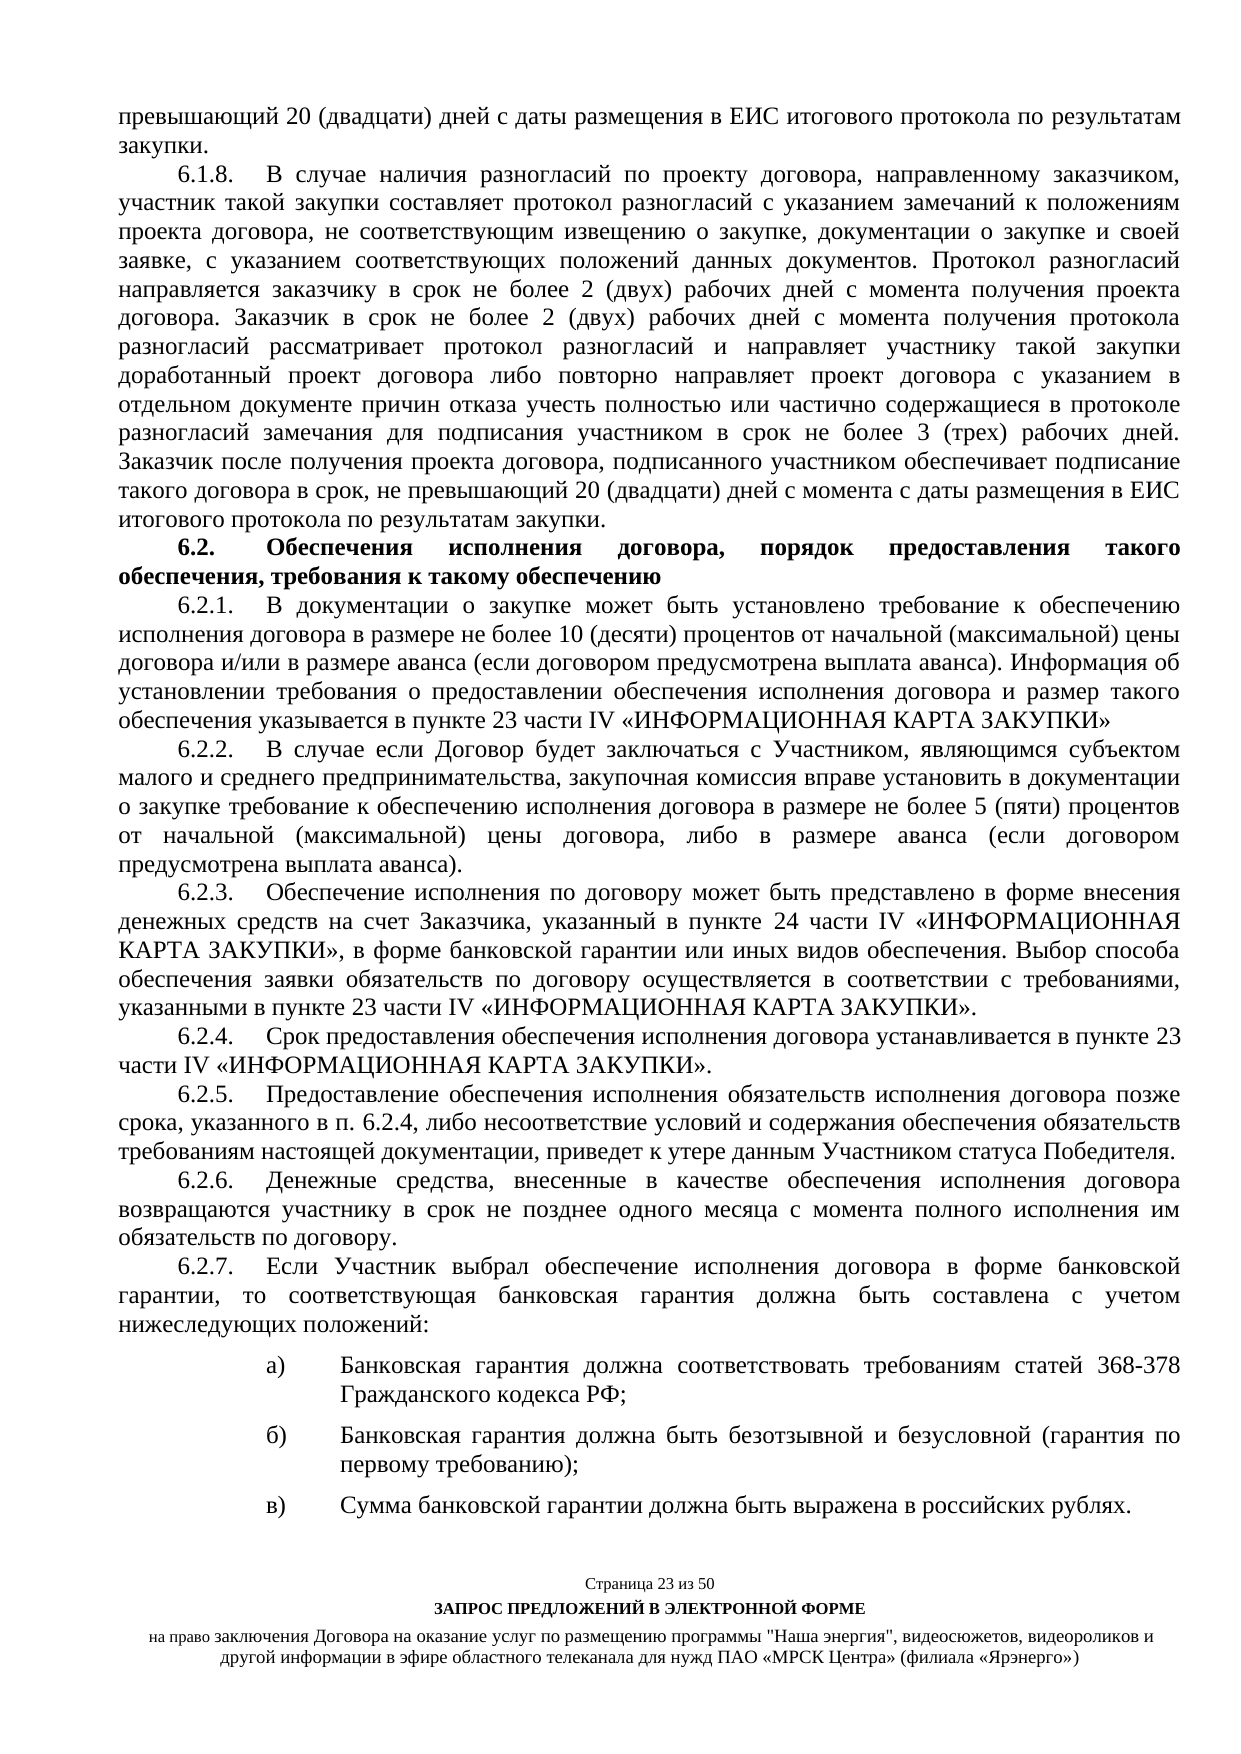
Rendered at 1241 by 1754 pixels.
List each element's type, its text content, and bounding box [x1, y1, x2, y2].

subtitle В случае наличия разногласий по проекту договора, направленному заказчиком, участник такой закупки составляет протокол разногласий с указанием замечаний к положениям проекта договора, не соответствующим извещению о закупке, документации о закупке и своей заявке, с указанием соответствующих положений данных документов. Протокол разногласий направляется заказчику в срок не более 2 (двух) рабочих дней с момента получения проекта договора. Заказчик в срок не более 2 (двух) рабочих дней с момента получения протокола разногласий рассматривает протокол разногласий и направляет участнику такой закупки доработанный проект договора либо повторно направляет проект договора с указанием в отдельном документе причин отказа учесть полностью или частично содержащиеся в протоколе разногласий замечания для подписания участником в срок не более 3 (трех) рабочих дней. Заказчик после получения проекта договора, подписанного участником обеспечивает подписание такого договора в срок, не превышающий 20 (двадцати) дней с момента с даты размещения в ЕИС итогового протокола по результатам закупки. [118, 159, 1181, 532]
subtitle Обеспечение исполнения по договору может быть представлено в форме внесения денежных средств на счет Заказчика, указанный в пункте 24 части IV «ИНФОРМАЦИОННАЯ КАРТА ЗАКУПКИ», в форме банковской гарантии или иных видов обеспечения. Выбор способа обеспечения заявки обязательств по договору осуществляется в соответствии с требованиями, указанными в пункте 23 части IV «ИНФОРМАЦИОННАЯ КАРТА ЗАКУПКИ». [118, 877, 1181, 1021]
subtitle Обеспечения исполнения договора, порядок предоставления такого обеспечения, требования к такому обеспечению [118, 532, 1181, 590]
subtitle Предоставление обеспечения исполнения обязательств исполнения договора позже срока, указанного в п. 6.2.4, либо несоответствие условий и содержания обеспечения обязательств требованиям настоящей документации, приведет к утере данным Участником статуса Победителя. [118, 1079, 1181, 1165]
list Сумма банковской гарантии должна быть выражена в российских рублях. [266, 1490, 1181, 1519]
list Банковская гарантия должна соответствовать требованиям статей 368-378 Гражданского кодекса РФ; [266, 1350, 1181, 1407]
subtitle Денежные средства, внесенные в качестве обеспечения исполнения договора возвращаются участнику в срок не позднее одного месяца с момента полного исполнения им обязательств по договору. [118, 1165, 1181, 1251]
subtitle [118, 101, 1181, 159]
list Банковская гарантия должна быть безотзывной и безусловной (гарантия по первому требованию); [266, 1420, 1181, 1477]
subtitle В случае если Договор будет заключаться с Участником, являющимся субъектом малого и среднего предпринимательства, закупочная комиссия вправе установить в документации о закупке требование к обеспечению исполнения договора в размере не более 5 (пяти) процентов от начальной (максимальной) цены договора, либо в размере аванса (если договором предусмотрена выплата аванса). [118, 734, 1181, 877]
subtitle Срок предоставления обеспечения исполнения договора устанавливается в пункте 23 части IV «ИНФОРМАЦИОННАЯ КАРТА ЗАКУПКИ». [118, 1021, 1181, 1079]
subtitle В документации о закупке может быть установлено требование к обеспечению исполнения договора в размере не более 10 (десяти) процентов от начальной (максимальной) цены договора и/или в размере аванса (если договором предусмотрена выплата аванса). Информация об установлении требования о предоставлении обеспечения исполнения договора и размер такого обеспечения указывается в пункте 23 части IV «ИНФОРМАЦИОННАЯ КАРТА ЗАКУПКИ» [118, 590, 1181, 734]
subtitle Если Участник выбрал обеспечение исполнения договора в форме банковской гарантии, то соответствующая банковская гарантия должна быть составлена с учетом нижеследующих положений: [118, 1251, 1181, 1337]
